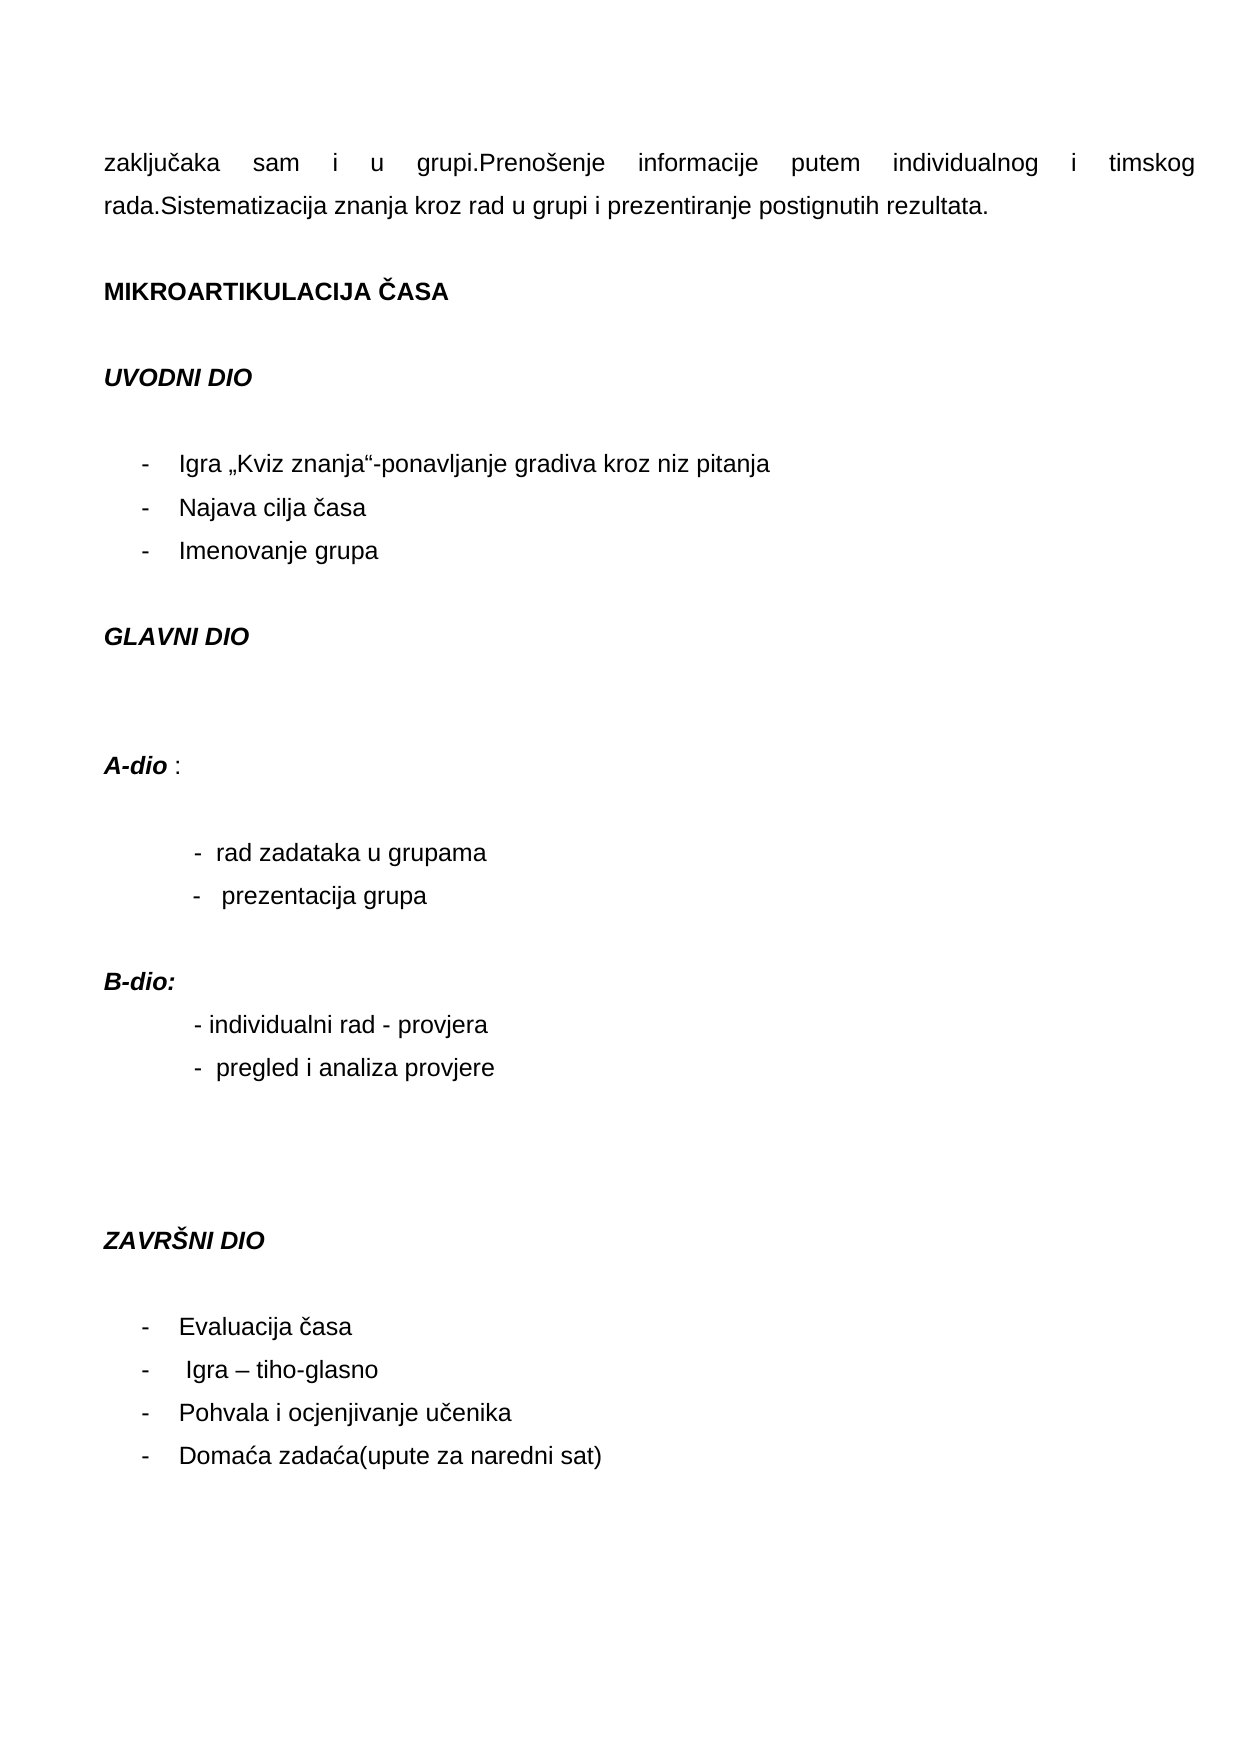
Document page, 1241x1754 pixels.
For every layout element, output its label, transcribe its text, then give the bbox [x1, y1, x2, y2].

text - rad zadataka u grupama [103, 838, 1196, 866]
text - pregled i analiza provjere [103, 1053, 1196, 1082]
list Igra „Kviz znanja“-ponavljanje gradiva kroz niz pitanja [141, 449, 1196, 478]
list Evaluacija časa [141, 1312, 1196, 1341]
text MIKROARTIKULACIJA ČASA [103, 277, 1196, 306]
list - prezentacija grupa [178, 881, 1196, 909]
text ZAVRŠNI DIO [103, 1226, 1196, 1254]
text A-dio : [103, 751, 1196, 780]
text B-dio: [103, 967, 1196, 996]
text GLAVNI DIO [103, 622, 1196, 651]
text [103, 148, 1196, 219]
list Najava cilja časa [141, 493, 1196, 521]
list Imenovanje grupa [141, 536, 1196, 564]
text UVODNI DIO [103, 363, 1196, 392]
text - individualni rad - provjera [103, 1010, 1196, 1039]
list Pohvala i ocjenjivanje učenika [141, 1398, 1196, 1427]
list Igra – tiho-glasno [141, 1355, 1196, 1384]
list Domaća zadaća(upute za naredni sat) [141, 1441, 1196, 1470]
